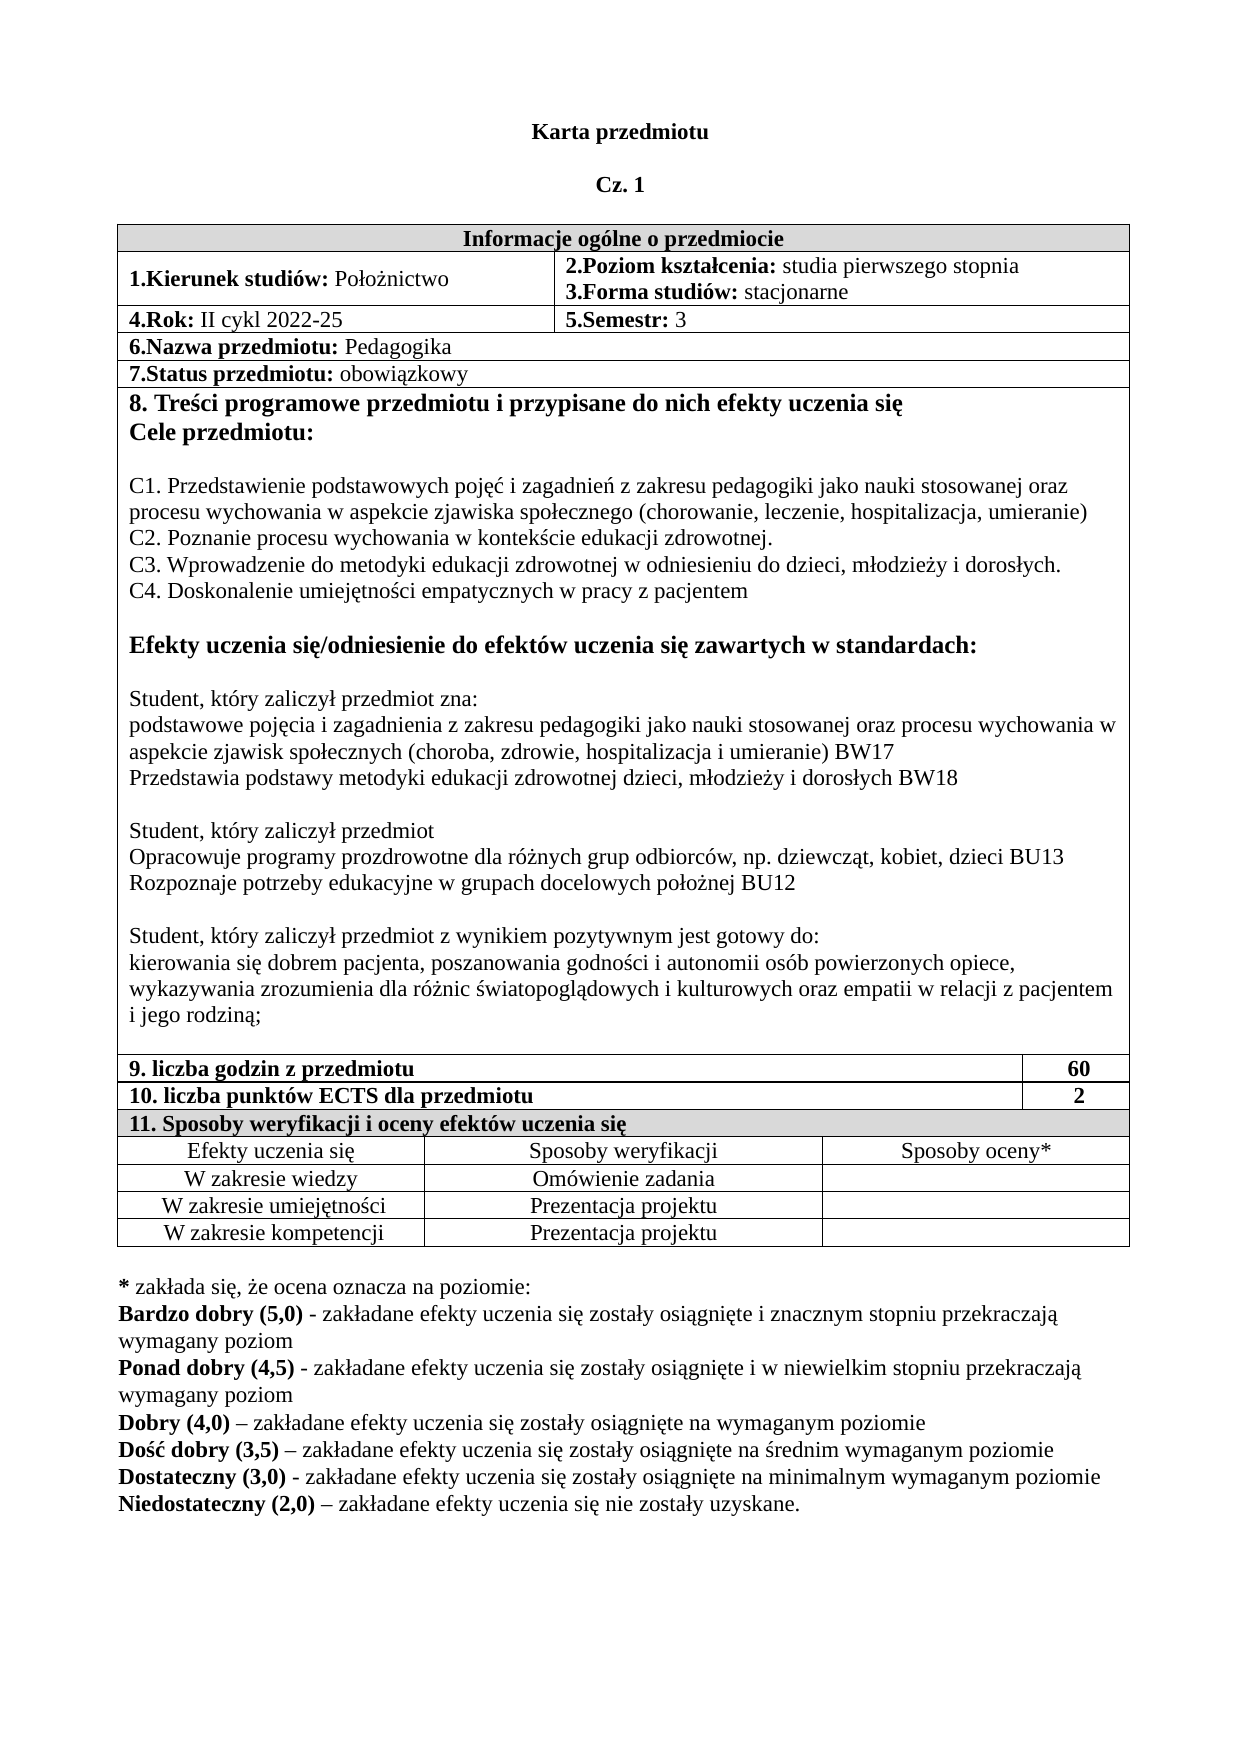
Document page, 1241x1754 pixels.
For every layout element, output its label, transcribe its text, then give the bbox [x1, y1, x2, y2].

table_cell 60 [1023, 1055, 1129, 1081]
text Karta przedmiotu [118, 118, 1122, 144]
table_cell 4.Rok: II cykl 2022-25 [118, 306, 554, 332]
table_cell 2 [1023, 1083, 1129, 1109]
table_cell 5.Semestr: 3 [555, 306, 1129, 332]
table_cell Omówienie zadania [425, 1165, 822, 1191]
table_cell W zakresie kompetencji [118, 1219, 424, 1246]
text Dobry (4,0) – zakładane efekty uczenia się zostały osiągnięte na wymaganym poziomie [118, 1408, 1122, 1435]
text * zakłada się, że ocena oznacza na poziomie: [118, 1273, 1122, 1299]
table_cell W zakresie wiedzy [118, 1165, 424, 1191]
table_cell 1.Kierunek studiów: Położnictwo [118, 252, 554, 305]
table_cell 10. liczba punktów ECTS dla przedmiotu [118, 1083, 1022, 1109]
table_cell Prezentacja projektu [425, 1219, 822, 1246]
table_cell 6.Nazwa przedmiotu: Pedagogika [118, 333, 1129, 359]
text Niedostateczny (2,0) – zakładane efekty uczenia się nie zostały uzyskane. [118, 1489, 1122, 1516]
text Dość dobry (3,5) – zakładane efekty uczenia się zostały osiągnięte na średnim wymaganym poziomie [118, 1435, 1122, 1462]
table_cell 8. Treści programowe przedmiotu i przypisane do nich efekty uczenia się Cele przedmiotu: C1. Przedstawienie podstawowych pojęć i zagadnień z zakresu pedagogiki jako nauki stosowanej oraz procesu wychowania w aspekcie zjawiska społecznego (chorowanie, leczenie, hospitalizacja, umieranie) C2. Poznanie procesu wychowania w kontekście edukacji zdrowotnej. C3. Wprowadzenie do metodyki edukacji zdrowotnej w odniesieniu do dzieci, młodzieży i dorosłych. C4. Doskonalenie umiejętności empatycznych w pracy z pacjentem Efekty uczenia się/odniesienie do efektów uczenia się zawartych w standardach: Student, który zaliczył przedmiot zna: podstawowe pojęcia i zagadnienia z zakresu pedagogiki jako nauki stosowanej oraz procesu wychowania w aspekcie zjawisk społecznych (choroba, zdrowie, hospitalizacja i umieranie) BW17 Przedstawia podstawy metodyki edukacji zdrowotnej dzieci, młodzieży i dorosłych BW18 Student, który zaliczył przedmiot Opracowuje programy prozdrowotne dla różnych grup odbiorców, np. dziewcząt, kobiet, dzieci BU13 Rozpoznaje potrzeby edukacyjne w grupach docelowych położnej BU12 Student, który zaliczył przedmiot z wynikiem pozytywnym jest gotowy do: kierowania się dobrem pacjenta, poszanowania godności i autonomii osób powierzonych opiece, wykazywania zrozumienia dla różnic światopoglądowych i kulturowych oraz empatii w relacji z pacjentem i jego rodziną; [118, 388, 1129, 1054]
table_cell Efekty uczenia się [118, 1137, 424, 1163]
table_cell 9. liczba godzin z przedmiotu [118, 1055, 1022, 1081]
table_cell [823, 1192, 1129, 1218]
table_cell W zakresie umiejętności [118, 1192, 424, 1218]
text Bardzo dobry (5,0) - zakładane efekty uczenia się zostały osiągnięte i znacznym stopniu przekraczają wymagany poziom [118, 1299, 1122, 1354]
table_cell 2.Poziom kształcenia: studia pierwszego stopnia 3.Forma studiów: stacjonarne [555, 252, 1129, 305]
text Ponad dobry (4,5) - zakładane efekty uczenia się zostały osiągnięte i w niewielkim stopniu przekraczają wymagany poziom [118, 1354, 1122, 1408]
text Dostateczny (3,0) - zakładane efekty uczenia się zostały osiągnięte na minimalnym wymaganym poziomie [118, 1462, 1122, 1489]
table_cell Prezentacja projektu [425, 1192, 822, 1218]
table_cell Sposoby oceny* [823, 1137, 1129, 1163]
table_cell Sposoby weryfikacji [425, 1137, 822, 1163]
table_cell [823, 1165, 1129, 1191]
table_cell [823, 1219, 1129, 1246]
table_cell 11. Sposoby weryfikacji i oceny efektów uczenia się [118, 1110, 1129, 1136]
table_header Informacje ogólne o przedmiocie [118, 225, 1129, 251]
text Cz. 1 [118, 171, 1122, 197]
table_cell 7.Status przedmiotu: obowiązkowy [118, 361, 1129, 387]
